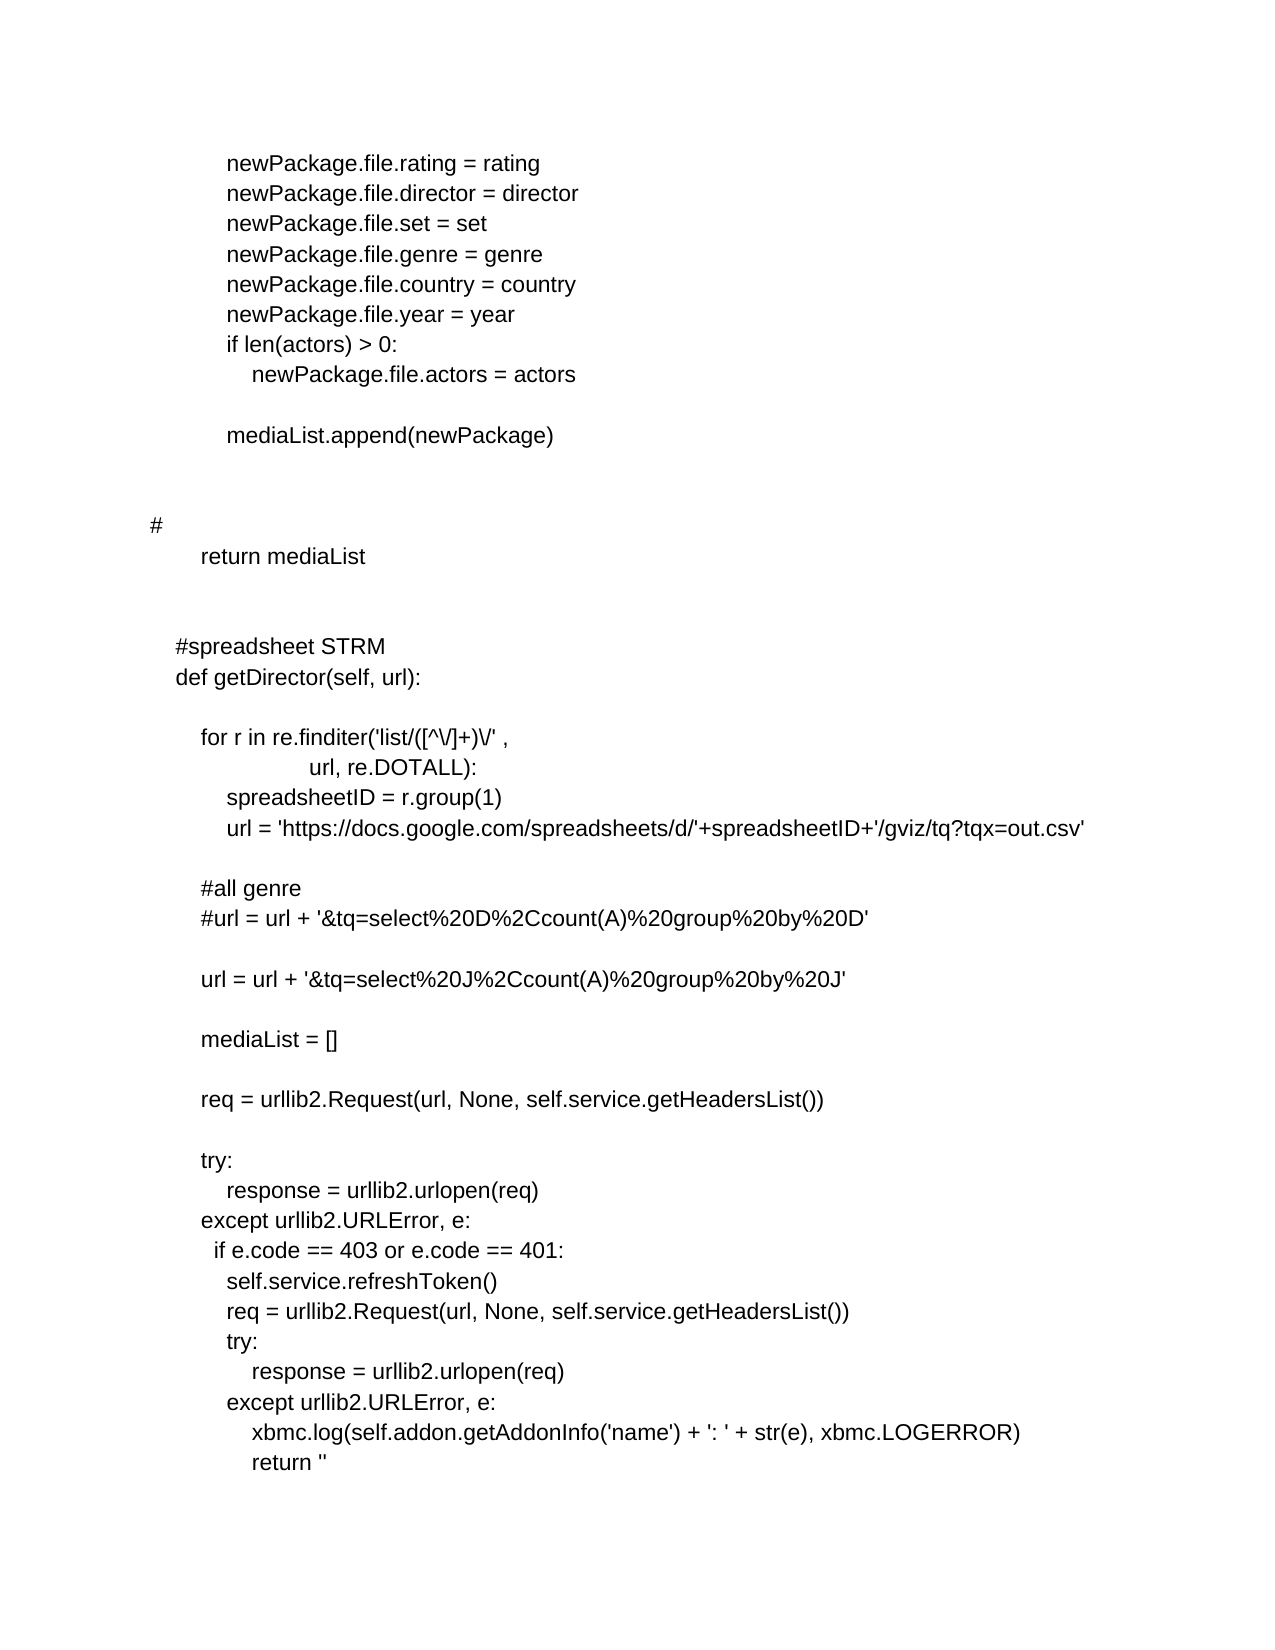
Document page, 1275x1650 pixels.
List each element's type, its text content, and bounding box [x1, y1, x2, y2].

text response = urllib2.urlopen(req) [150, 1177, 1125, 1203]
text if e.code == 403 or e.code == 401: [150, 1237, 1125, 1264]
text self.service.refreshToken() [150, 1268, 1125, 1294]
text mediaList = [] [150, 1026, 1125, 1052]
text return '' [150, 1449, 1125, 1475]
text newPackage.file.director = director [150, 180, 1125, 207]
text newPackage.file.actors = actors [150, 361, 1125, 388]
text newPackage.file.set = set [150, 210, 1125, 237]
text #spreadsheet STRM [150, 633, 1125, 660]
text newPackage.file.rating = rating [150, 150, 1125, 176]
text #all genre [150, 875, 1125, 901]
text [150, 1419, 1125, 1445]
text except urllib2.URLError, e: [150, 1207, 1125, 1234]
text except urllib2.URLError, e: [150, 1388, 1125, 1415]
text if len(actors) > 0: [150, 331, 1125, 358]
text def getDirector(self, url): [150, 663, 1125, 690]
text newPackage.file.year = year [150, 301, 1125, 327]
text newPackage.file.genre = genre [150, 241, 1125, 267]
text response = urllib2.urlopen(req) [150, 1358, 1125, 1385]
text return mediaList [150, 543, 1125, 569]
text req = urllib2.Request(url, None, self.service.getHeadersList()) [150, 1298, 1125, 1324]
text # [150, 512, 1125, 539]
text #url = url + '&tq=select%20D%2Ccount(A)%20group%20by%20D' [150, 905, 1125, 932]
text for r in re.finditer('list/([^\/]+)\/' , [150, 724, 1125, 750]
text url, re.DOTALL): [150, 754, 1125, 781]
text req = urllib2.Request(url, None, self.service.getHeadersList()) [150, 1086, 1125, 1113]
text mediaList.append(newPackage) [150, 422, 1125, 448]
text url = 'https://docs.google.com/spreadsheets/d/'+spreadsheetID+'/gviz/tq?tqx=out.csv' [150, 814, 1125, 841]
text spreadsheetID = r.group(1) [150, 784, 1125, 811]
text try: [150, 1147, 1125, 1173]
text newPackage.file.country = country [150, 271, 1125, 297]
text try: [150, 1328, 1125, 1354]
text url = url + '&tq=select%20J%2Ccount(A)%20group%20by%20J' [150, 966, 1125, 992]
